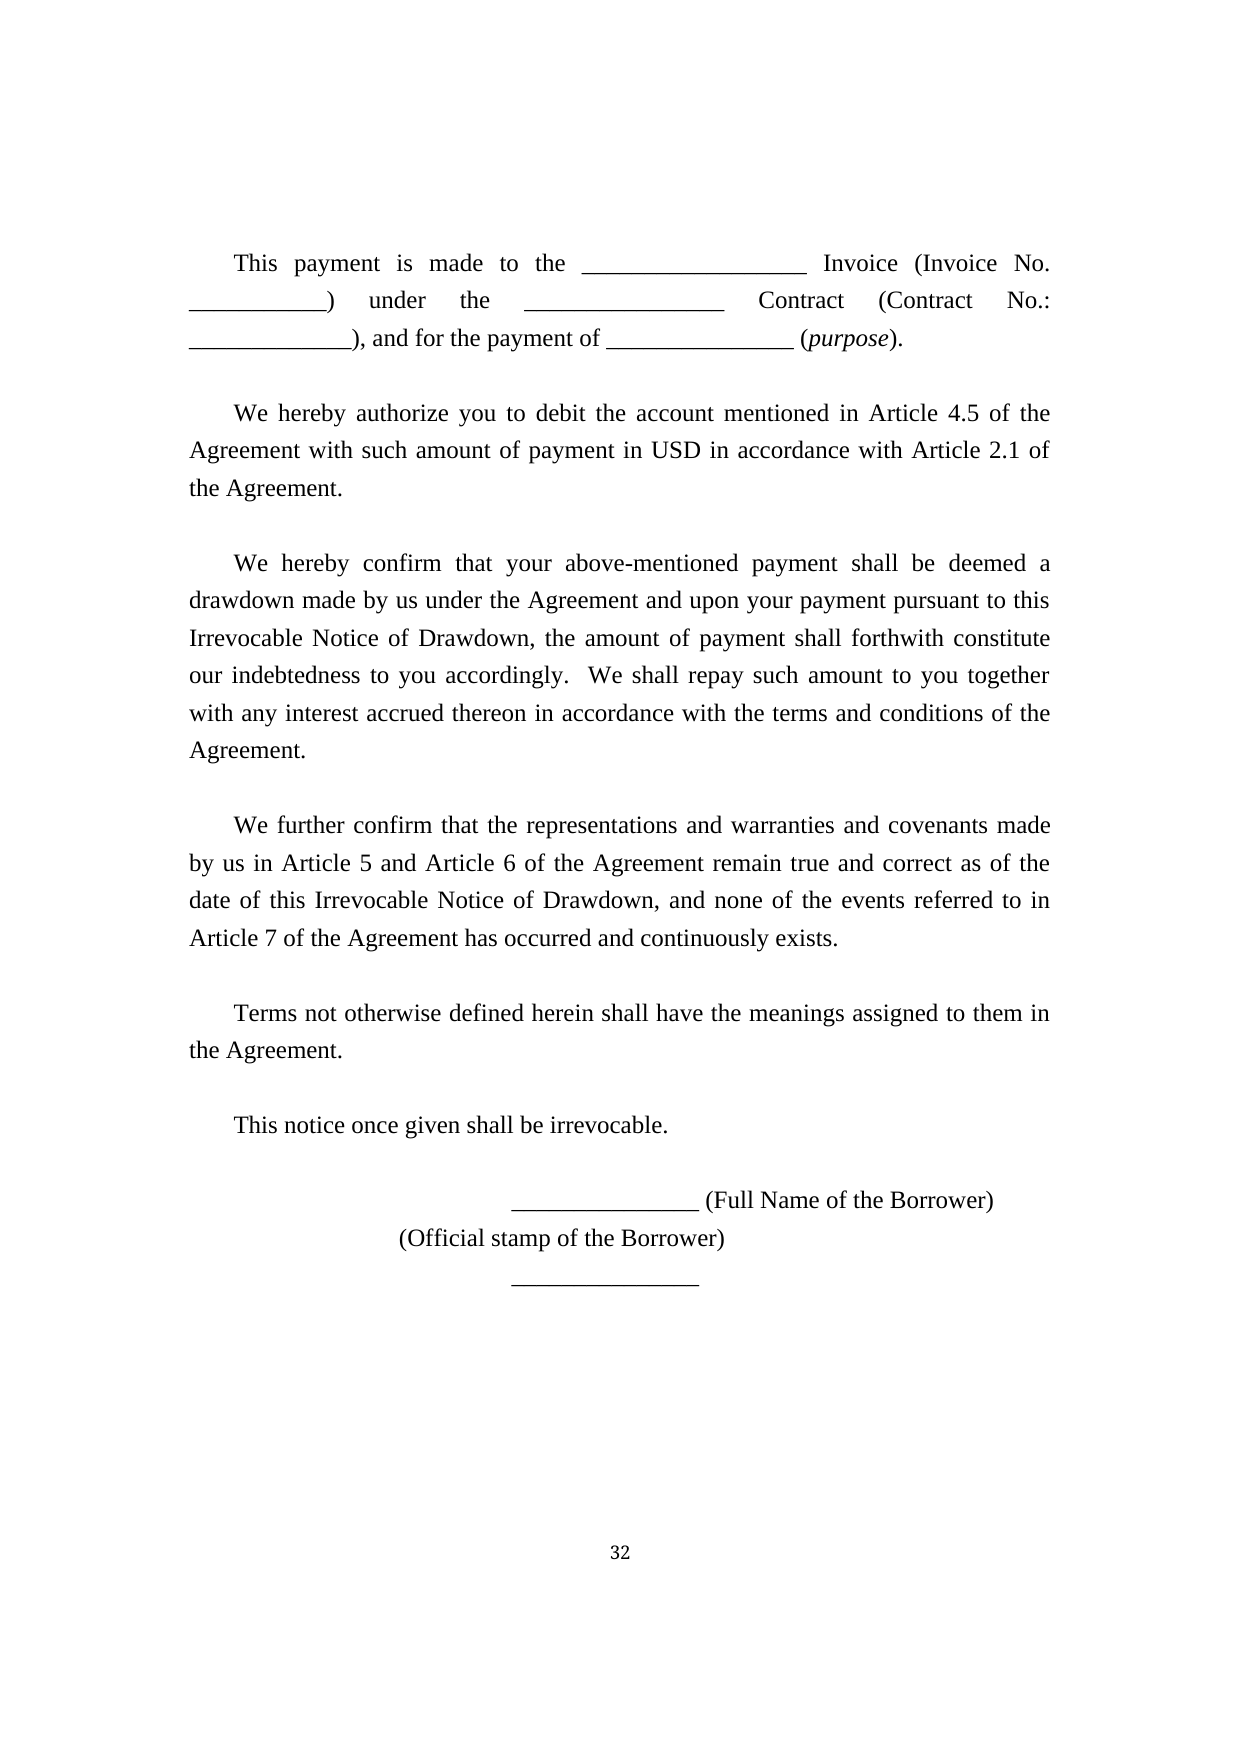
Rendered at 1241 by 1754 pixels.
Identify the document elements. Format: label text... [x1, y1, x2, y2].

text This payment is made to the __________________ Invoice (Invoice No. ___________) under the ________________ Contract (Contract No.: _____________), and for the payment of _______________ (purpose). [189, 241, 1051, 354]
text We hereby confirm that your above-mentioned payment shall be deemed a drawdown made by us under the Agreement and upon your payment pursuant to this Irrevocable Notice of Drawdown, the amount of payment shall forthwith constitute our indebtedness to you accordingly. We shall repay such amount to you together with any interest accrued thereon in accordance with the terms and conditions of the Agreement. [189, 541, 1051, 766]
text _______________ (Full Name of the Borrower) [189, 1179, 1051, 1216]
text Terms not otherwise defined herein shall have the meanings assigned to them in the Agreement. [189, 991, 1051, 1066]
text (Official stamp of the Borrower) [189, 1216, 1051, 1254]
text This notice once given shall be irrevocable. [189, 1104, 1051, 1141]
text We hereby authorize you to debit the account mentioned in Article 4.5 of the Agreement with such amount of payment in USD in accordance with Article 2.1 of the Agreement. [189, 391, 1051, 504]
text _______________ [189, 1254, 1051, 1291]
text We further confirm that the representations and warranties and covenants made by us in Article 5 and Article 6 of the Agreement remain true and correct as of the date of this Irrevocable Notice of Drawdown, and none of the events referred to in Article 7 of the Agreement has occurred and continuously exists. [189, 804, 1051, 954]
